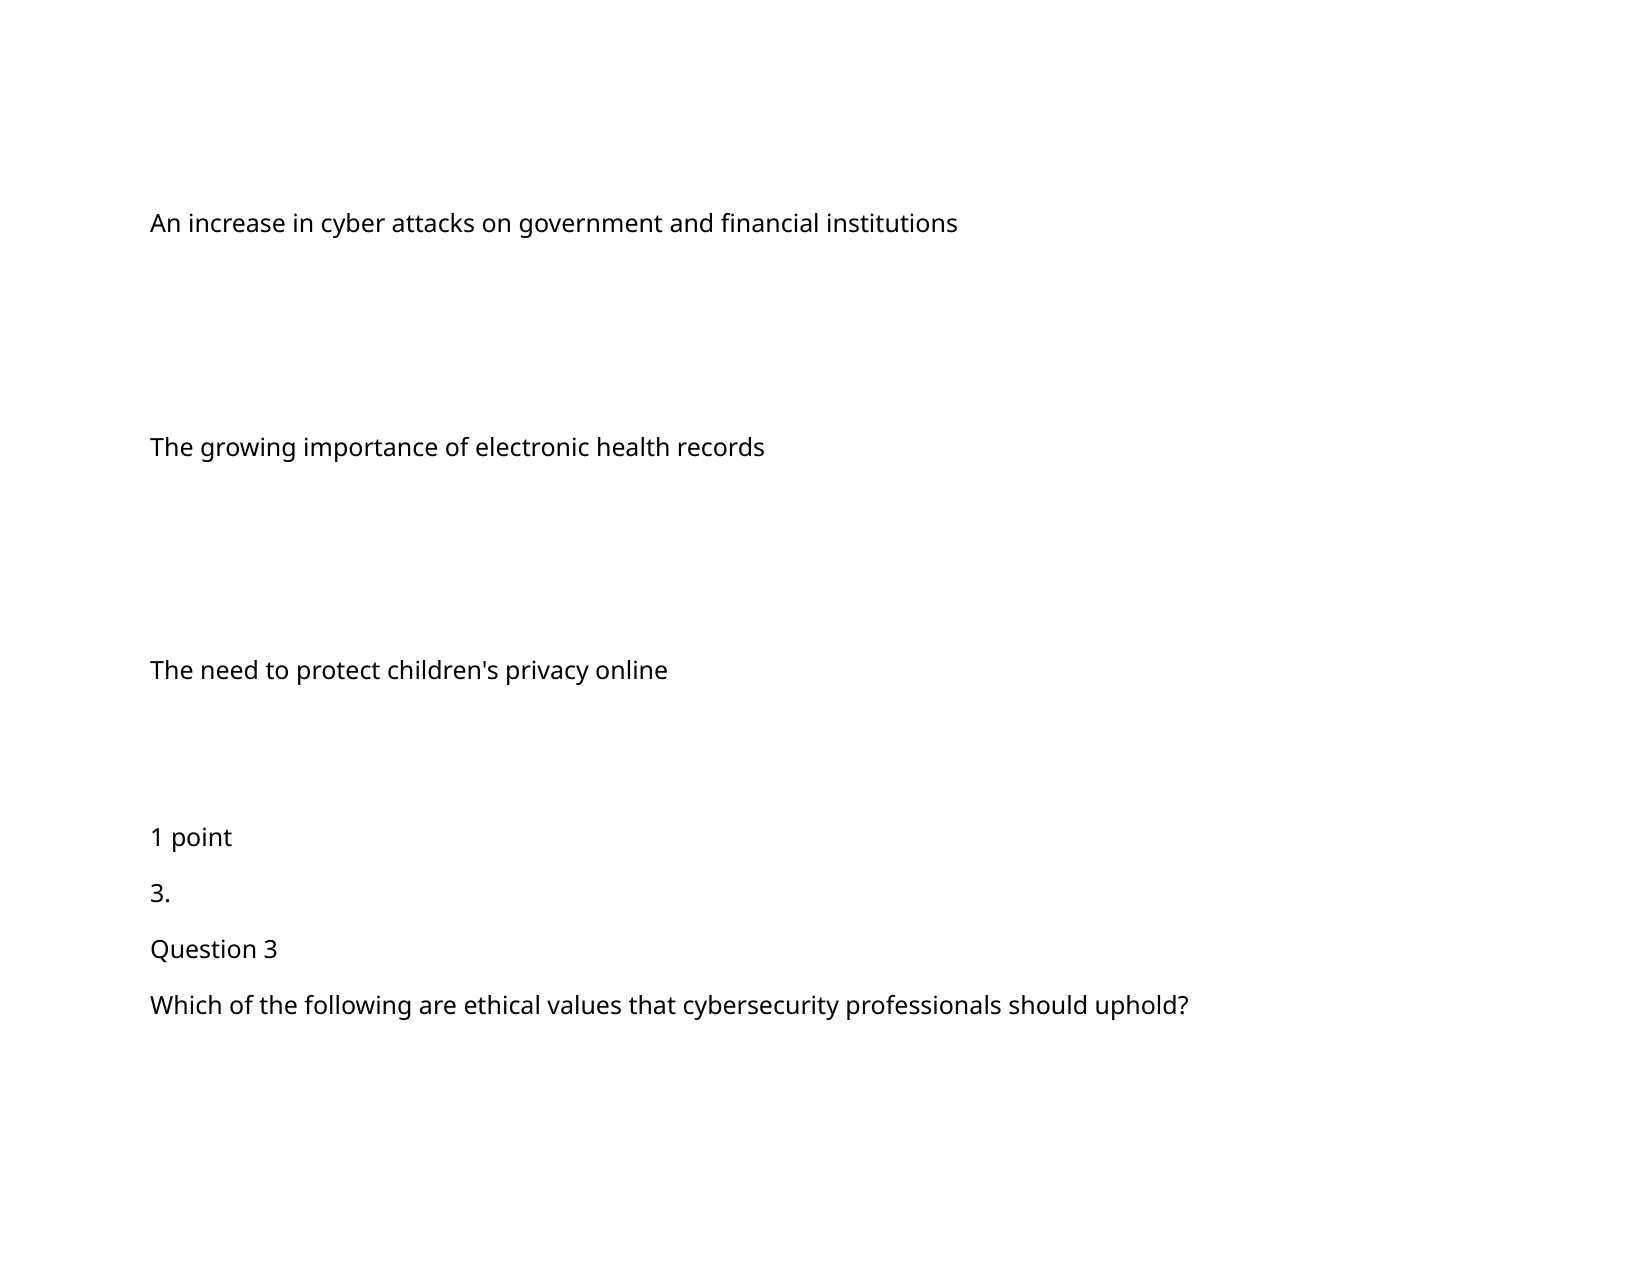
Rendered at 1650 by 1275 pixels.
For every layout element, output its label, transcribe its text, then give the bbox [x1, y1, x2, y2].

text An increase in cyber attacks on government and financial institutions [150, 206, 1500, 240]
text The growing importance of electronic health records [150, 429, 1500, 463]
text Which of the following are ethical values that cybersecurity professionals should uphold? [150, 987, 1500, 1022]
text 3. [150, 876, 1500, 910]
text The need to protect children's privacy online [150, 652, 1500, 687]
text 1 point [150, 820, 1500, 854]
text Question 3 [150, 932, 1500, 966]
